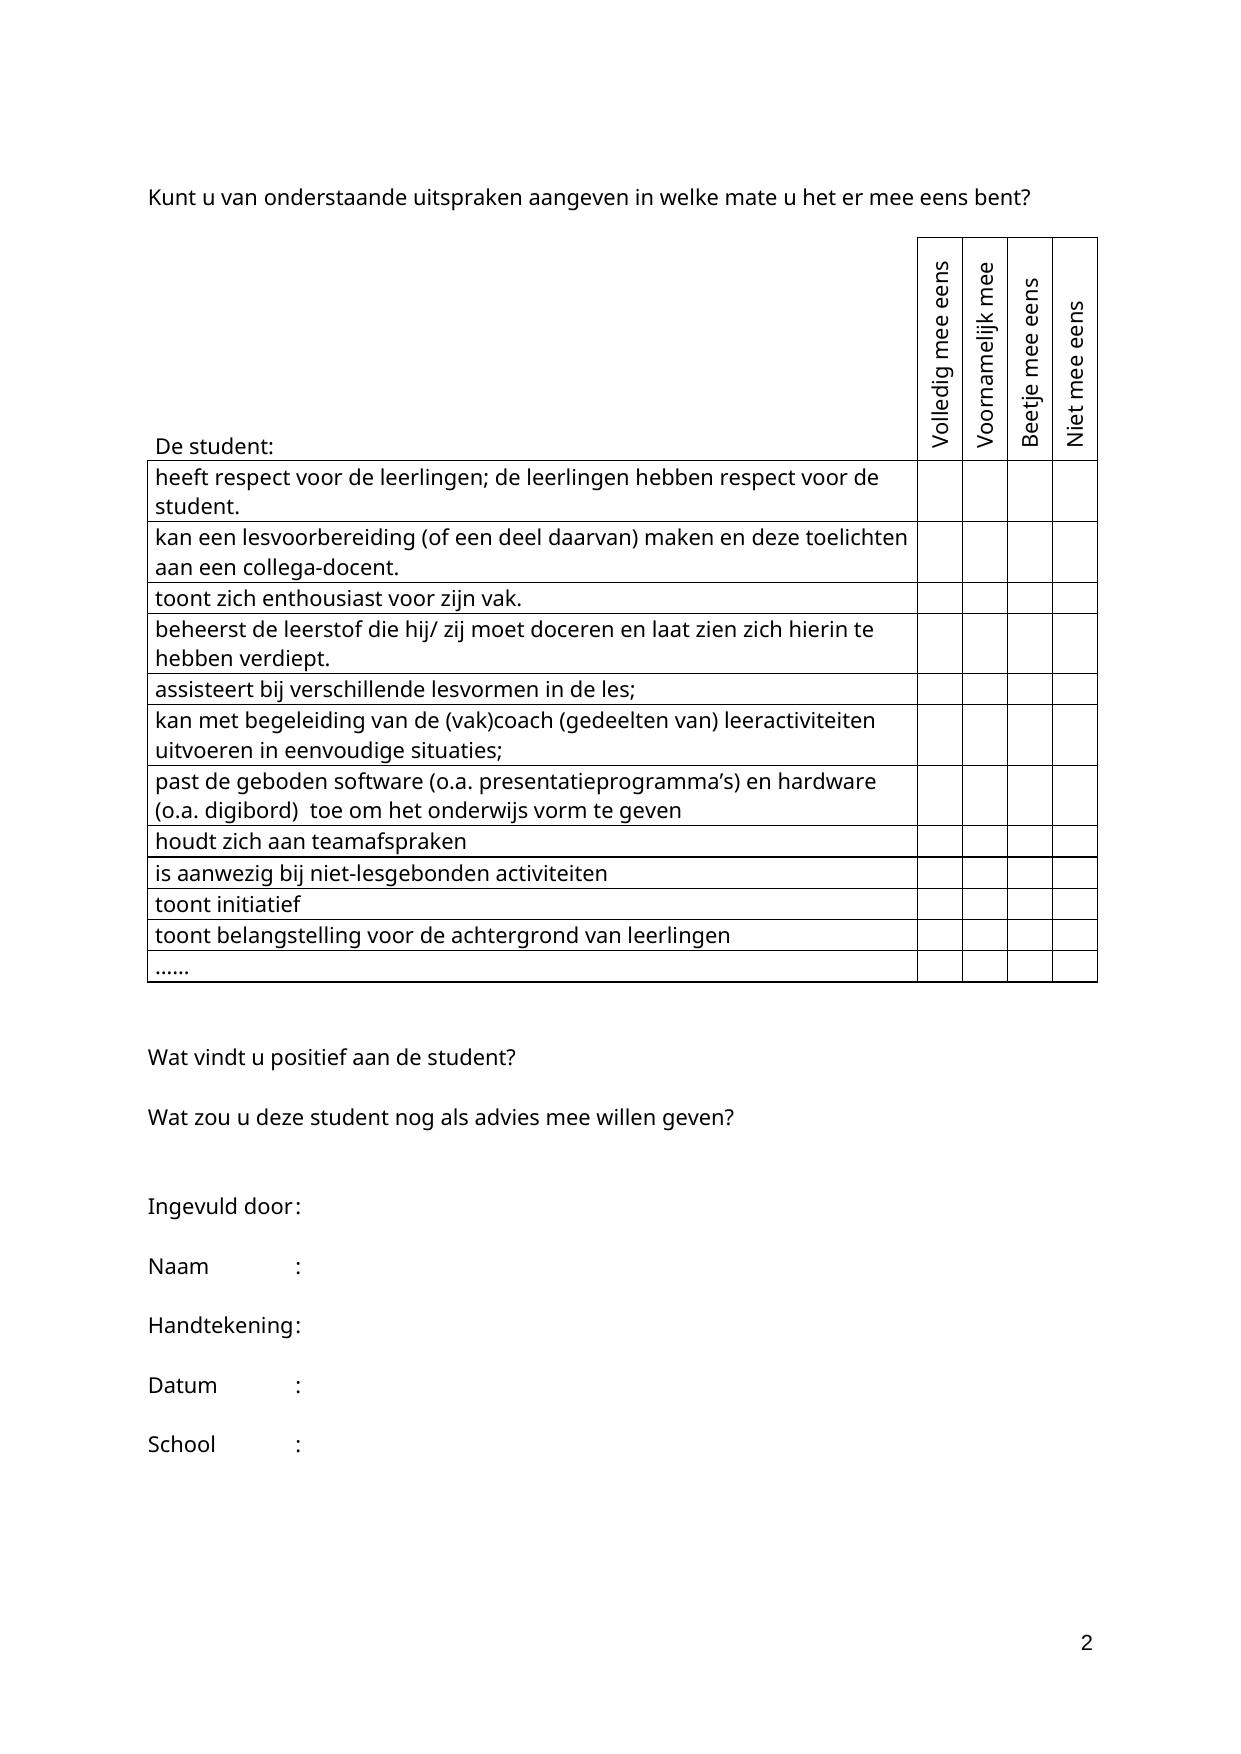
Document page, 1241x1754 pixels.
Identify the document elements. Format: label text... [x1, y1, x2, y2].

table_cell heeft respect voor de leerlingen; de leerlingen hebben respect voor de student. [148, 461, 917, 521]
table_cell [1008, 826, 1052, 856]
table_cell [963, 858, 1007, 888]
table_cell [1008, 522, 1052, 582]
table_cell [1053, 858, 1097, 888]
table_header Voornamelijk mee eens [963, 238, 1007, 460]
text Handtekening : [148, 1310, 1093, 1340]
table_header Niet mee eens [1053, 238, 1097, 460]
table_cell toont initiatief [148, 889, 917, 919]
text Kunt u van onderstaande uitspraken aangeven in welke mate u het er mee eens bent? [148, 182, 1093, 212]
table_cell past de geboden software (o.a. presentatieprogramma’s) en hardware (o.a. digibord) toe om het onderwijs vorm te geven [148, 766, 917, 825]
table_cell kan een lesvoorbereiding (of een deel daarvan) maken en deze toelichten aan een collega-docent. [148, 522, 917, 582]
text Ingevuld door : [148, 1191, 1093, 1221]
table_cell [918, 522, 962, 582]
table_cell [1053, 583, 1097, 612]
table_cell [1008, 920, 1052, 950]
table_cell [918, 583, 962, 612]
table_cell kan met begeleiding van de (vak)coach (gedeelten van) leeractiviteiten uitvoeren in eenvoudige situaties; [148, 705, 917, 764]
table_cell [918, 674, 962, 704]
table_cell [963, 522, 1007, 582]
table_cell [963, 889, 1007, 919]
table_cell [918, 920, 962, 950]
table_cell [1008, 674, 1052, 704]
table_cell [918, 858, 962, 888]
table_cell [963, 674, 1007, 704]
table_cell [1053, 951, 1097, 981]
table_cell [1053, 522, 1097, 582]
table_cell [918, 826, 962, 856]
table_cell [1008, 614, 1052, 673]
table_header Beetje mee eens [1008, 238, 1052, 460]
table_cell [918, 889, 962, 919]
text Naam : [148, 1251, 1093, 1280]
table_cell [1053, 889, 1097, 919]
table_cell toont belangstelling voor de achtergrond van leerlingen [148, 920, 917, 950]
text Datum : [148, 1370, 1093, 1399]
table_cell houdt zich aan teamafspraken [148, 826, 917, 856]
table_cell [1008, 766, 1052, 825]
table_header De student: [148, 237, 917, 460]
table_cell [963, 583, 1007, 612]
table_cell [1053, 614, 1097, 673]
table_cell [963, 826, 1007, 856]
table_cell beheerst de leerstof die hij/ zij moet doceren en laat zien zich hierin te hebben verdiept. [148, 614, 917, 673]
table_cell …… [148, 951, 917, 981]
table_cell [1053, 920, 1097, 950]
table_cell [918, 705, 962, 764]
table_cell [1008, 461, 1052, 521]
table_cell [963, 614, 1007, 673]
table_cell [1008, 858, 1052, 888]
table_cell [963, 951, 1007, 981]
table_cell [1008, 705, 1052, 764]
table_cell is aanwezig bij niet-lesgebonden activiteiten [148, 858, 917, 888]
table_cell [918, 614, 962, 673]
table_cell [963, 705, 1007, 764]
text Wat vindt u positief aan de student? [148, 1042, 1093, 1072]
table_cell assisteert bij verschillende lesvormen in de les; [148, 674, 917, 704]
table_cell [918, 951, 962, 981]
table_cell [963, 920, 1007, 950]
table_cell [918, 766, 962, 825]
table_cell [1008, 889, 1052, 919]
table_cell [1008, 951, 1052, 981]
table_cell toont zich enthousiast voor zijn vak. [148, 583, 917, 612]
text Wat zou u deze student nog als advies mee willen geven? [148, 1102, 1093, 1131]
table_cell [1053, 461, 1097, 521]
table_cell [1008, 583, 1052, 612]
table_header Volledig mee eens [918, 238, 962, 460]
table_cell [1053, 766, 1097, 825]
table_cell [1053, 674, 1097, 704]
table_cell [963, 766, 1007, 825]
table_cell [963, 461, 1007, 521]
text School : [148, 1429, 1093, 1459]
table_cell [1053, 826, 1097, 856]
table_cell [918, 461, 962, 521]
table_cell [1053, 705, 1097, 764]
